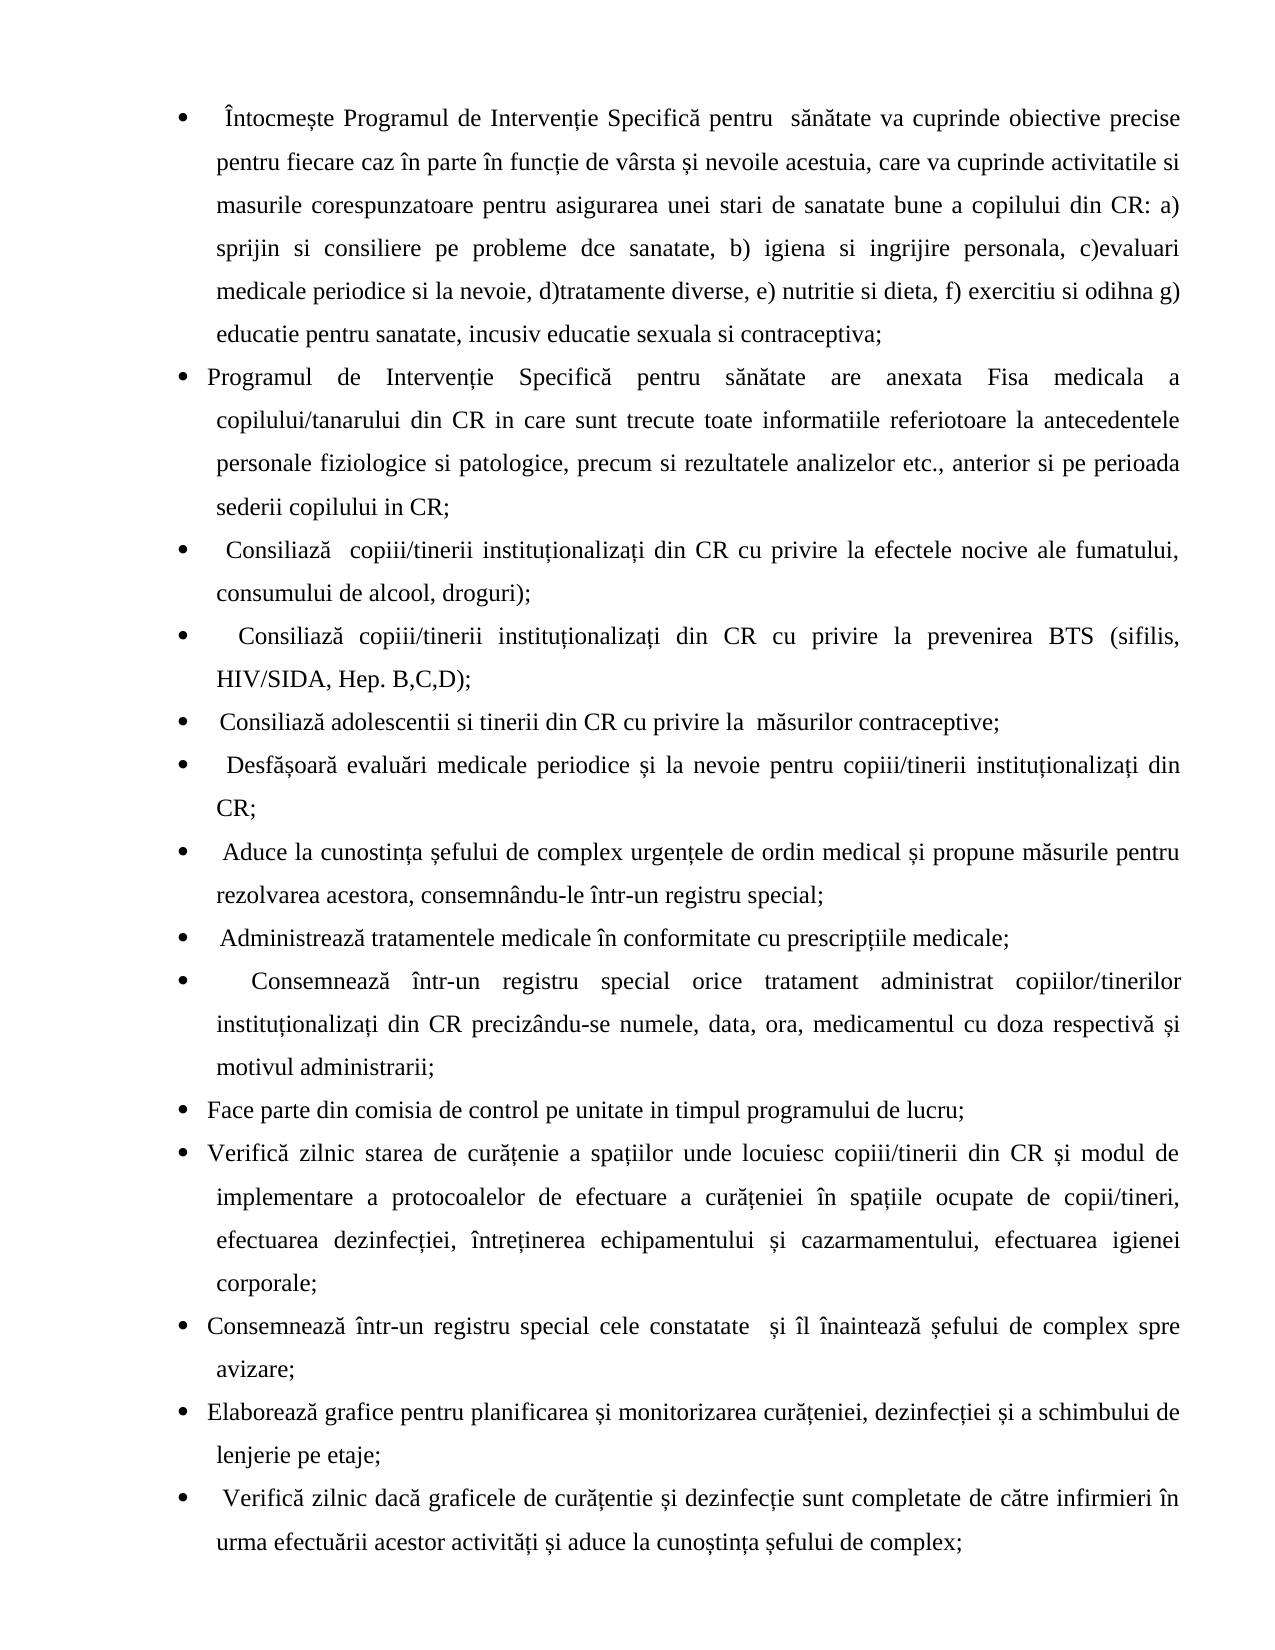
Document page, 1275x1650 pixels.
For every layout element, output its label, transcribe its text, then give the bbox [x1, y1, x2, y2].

list Aduce la cunostința șefului de complex urgențele de ordin medical și propune măsurile pentru rezolvarea acestora, consemnându-le într-un registru special; [178, 837, 1181, 908]
list Verifică zilnic dacă graficele de curățentie și dezinfecție sunt completate de către infirmieri în urma efectuării acestor activități și aduce la cunoștința șefului de complex; [178, 1483, 1181, 1555]
list Face parte din comisia de control pe unitate in timpul programului de lucru; [178, 1095, 1181, 1124]
list Desfășoară evaluări medicale periodice și la nevoie pentru copiii/tinerii instituționalizați din CR; [178, 750, 1181, 822]
list Consemnează într-un registru special orice tratament administrat copiilor/tinerilor instituționalizați din CR precizându-se numele, data, ora, medicamentul cu doza respectivă și motivul administrarii; [178, 966, 1181, 1081]
list Consiliază copiii/tinerii instituționalizați din CR cu privire la prevenirea BTS (sifilis, HIV/SIDA, Hep. B,C,D); [178, 621, 1181, 693]
list Elaborează grafice pentru planificarea și monitorizarea curățeniei, dezinfecției și a schimbului de lenjerie pe etaje; [178, 1397, 1181, 1469]
list Verifică zilnic starea de curățenie a spațiilor unde locuiesc copiii/tinerii din CR și modul de implementare a protocoalelor de efectuare a curățeniei în spațiile ocupate de copii/tineri, efectuarea dezinfecției, întreținerea echipamentului și cazarmamentului, efectuarea igienei corporale; [178, 1138, 1181, 1297]
list Întocmește Programul de Intervenție Specifică pentru sănătate va cuprinde obiective precise pentru fiecare caz în parte în funcție de vârsta și nevoile acestuia, care va cuprinde activitatile si masurile corespunzatoare pentru asigurarea unei stari de sanatate bune a copilului din CR: a) sprijin si consiliere pe probleme dce sanatate, b) igiena si ingrijire personala, c)evaluari medicale periodice si la nevoie, d)tratamente diverse, e) nutritie si dieta, f) exercitiu si odihna g) educatie pentru sanatate, incusiv educatie sexuala si contraceptiva; [178, 103, 1181, 348]
list Administrează tratamentele medicale în conformitate cu prescripțiile medicale; [178, 923, 1181, 952]
list Consiliază copiii/tinerii instituționalizați din CR cu privire la efectele nocive ale fumatului, consumului de alcool, droguri); [178, 535, 1181, 607]
list Consiliază adolescentii si tinerii din CR cu privire la măsurilor contraceptive; [178, 707, 1181, 736]
list Consemnează într-un registru special cele constatate și îl înaintează șefului de complex spre avizare; [178, 1311, 1181, 1383]
list Programul de Intervenție Specifică pentru sănătate are anexata Fisa medicala a copilului/tanarului din CR in care sunt trecute toate informatiile referiotoare la antecedentele personale fiziologice si patologice, precum si rezultatele analizelor etc., anterior si pe perioada sederii copilului in CR; [178, 362, 1181, 520]
